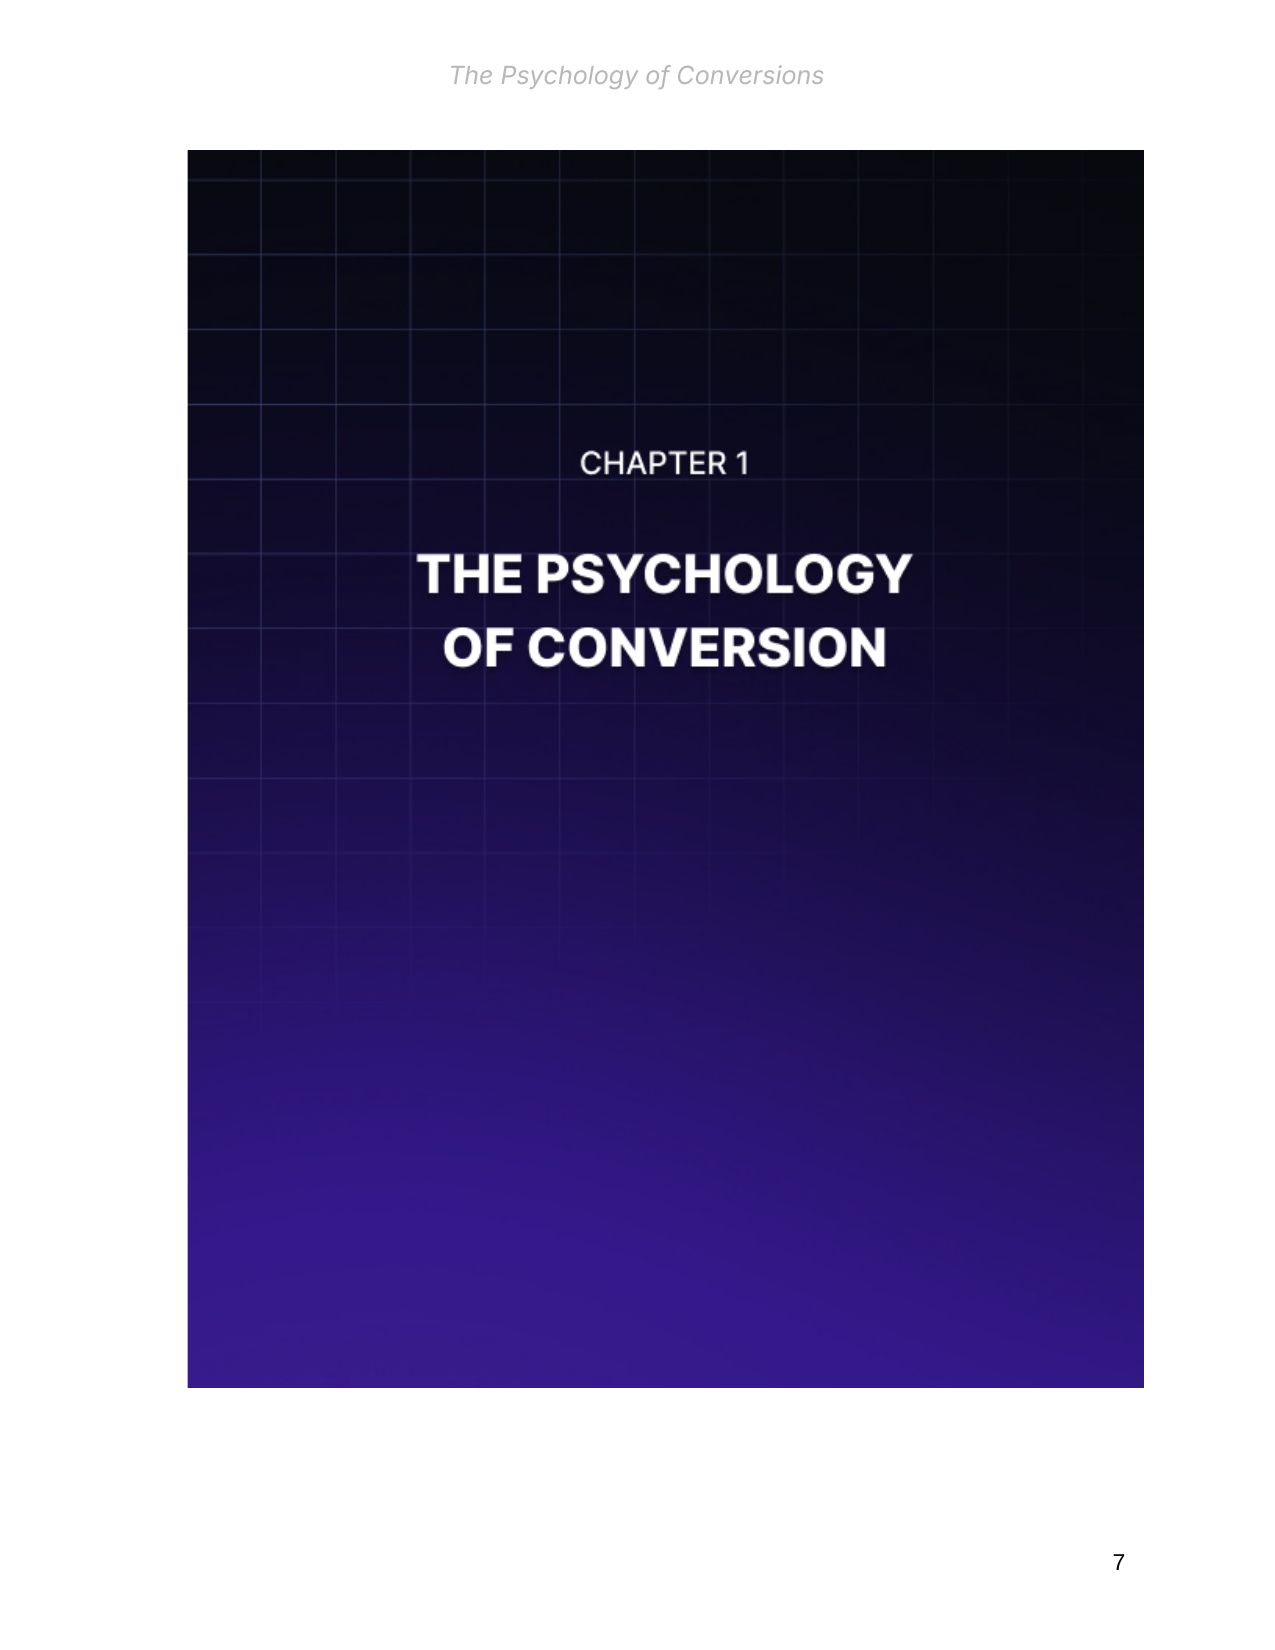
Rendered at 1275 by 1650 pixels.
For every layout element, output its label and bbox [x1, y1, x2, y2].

picture [187, 150, 1144, 1388]
